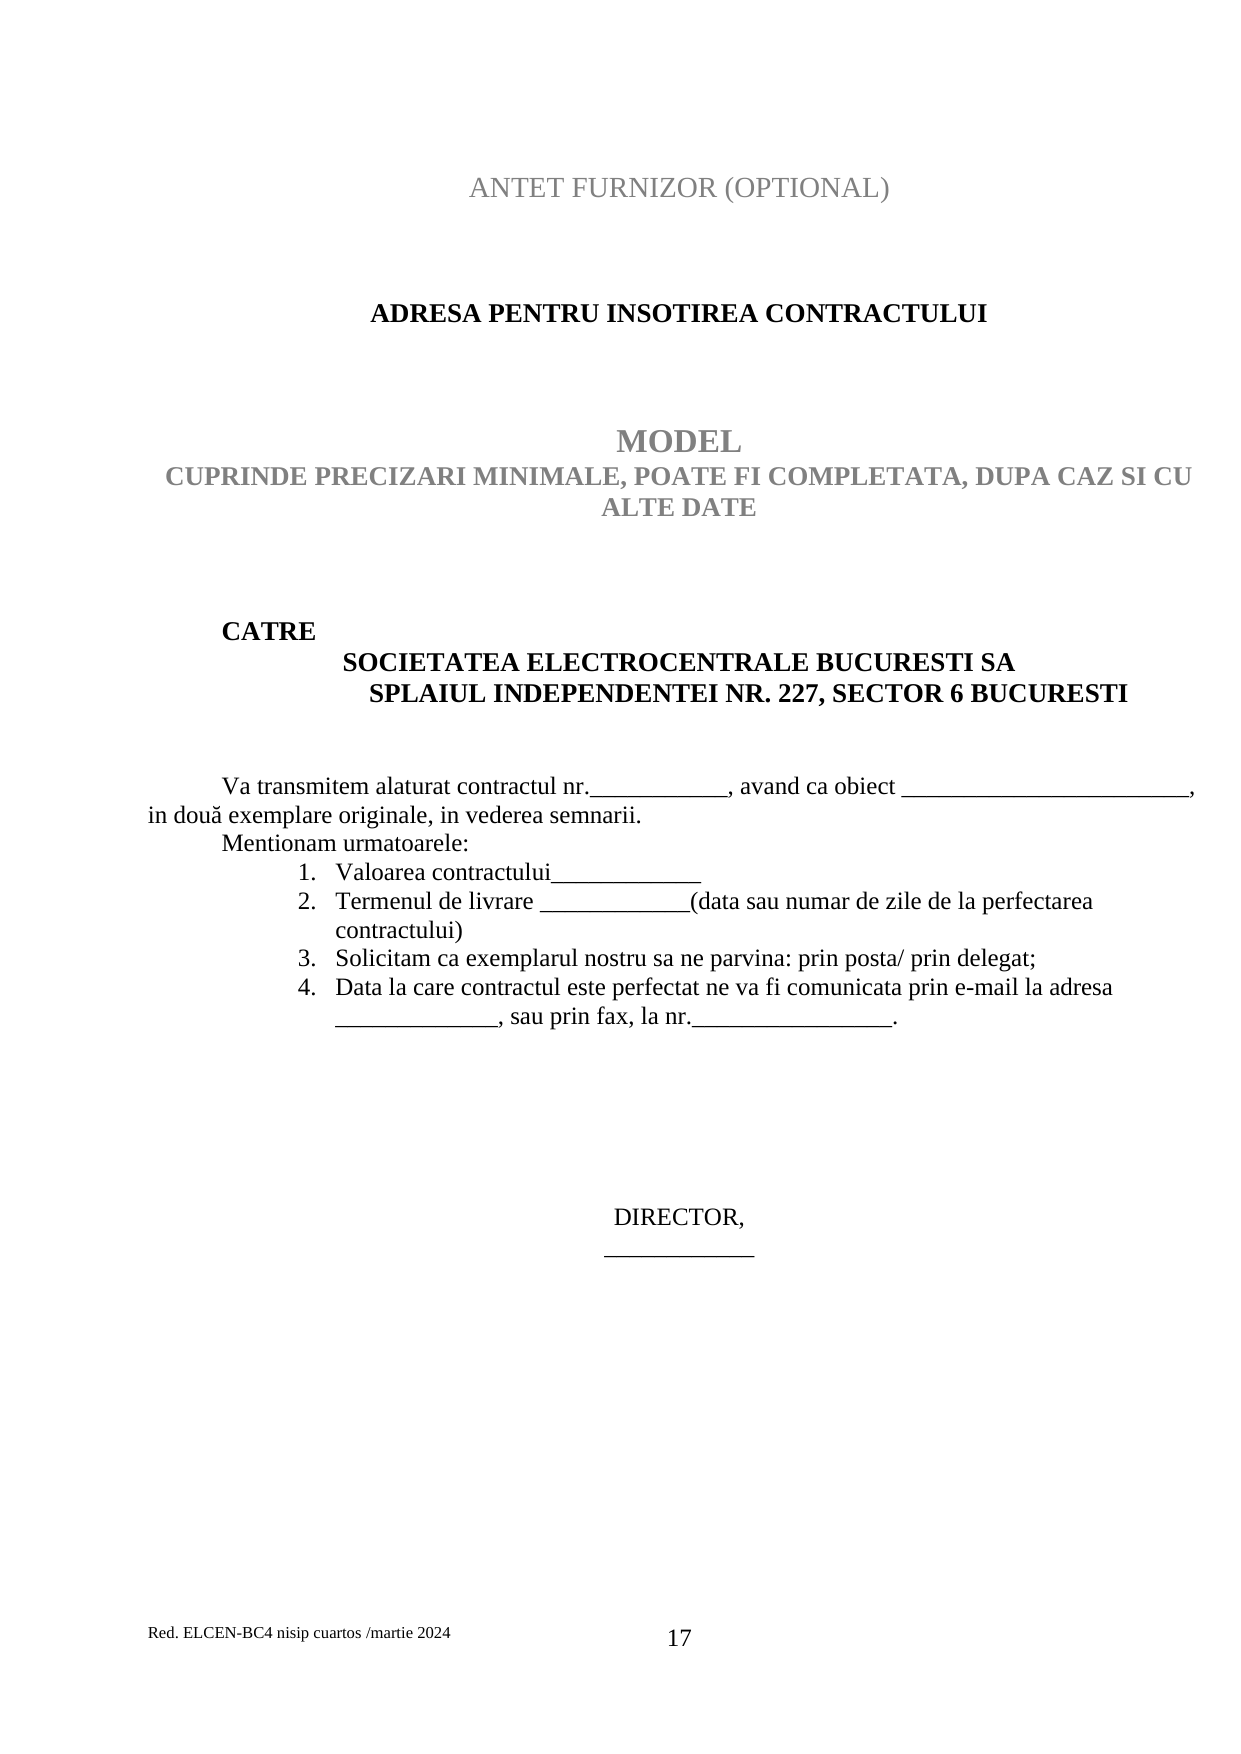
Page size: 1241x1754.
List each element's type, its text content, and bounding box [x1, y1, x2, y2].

list Data la care contractul este perfectat ne va fi comunicata prin e-mail la adresa _____________, sau prin fax, la nr.________________. [298, 972, 1211, 1030]
text Mentionam urmatoarele: [148, 828, 1211, 857]
list Solicitam ca exemplarul nostru sa ne parvina: prin posta/ prin delegat; [298, 943, 1211, 972]
text Va transmitem alaturat contractul nr.___________, avand ca obiect _______________________, in două exemplare originale, in vederea semnarii. [148, 771, 1211, 828]
text DIRECTOR, [148, 1202, 1211, 1231]
list Termenul de livrare ____________(data sau numar de zile de la perfectarea contractului) [298, 886, 1211, 943]
text Catre [148, 615, 1211, 646]
text ANTET FURNIZOR (OPTIONAL) [148, 170, 1211, 203]
text Splaiul Independentei nr. 227, Sector 6 Bucuresti [148, 678, 1211, 709]
list Valoarea contractului____________ [298, 857, 1211, 886]
text SOCIETATEA ELECTROCENTRALE BUCURESTI SA [148, 646, 1211, 678]
text Adresa pentru insotirea contractului [148, 297, 1211, 328]
text ____________ [148, 1231, 1211, 1260]
text cuprinde precizari minimale, poate fi completata, dupa caz si cu alte date [148, 459, 1211, 522]
text MODEL [148, 421, 1211, 459]
